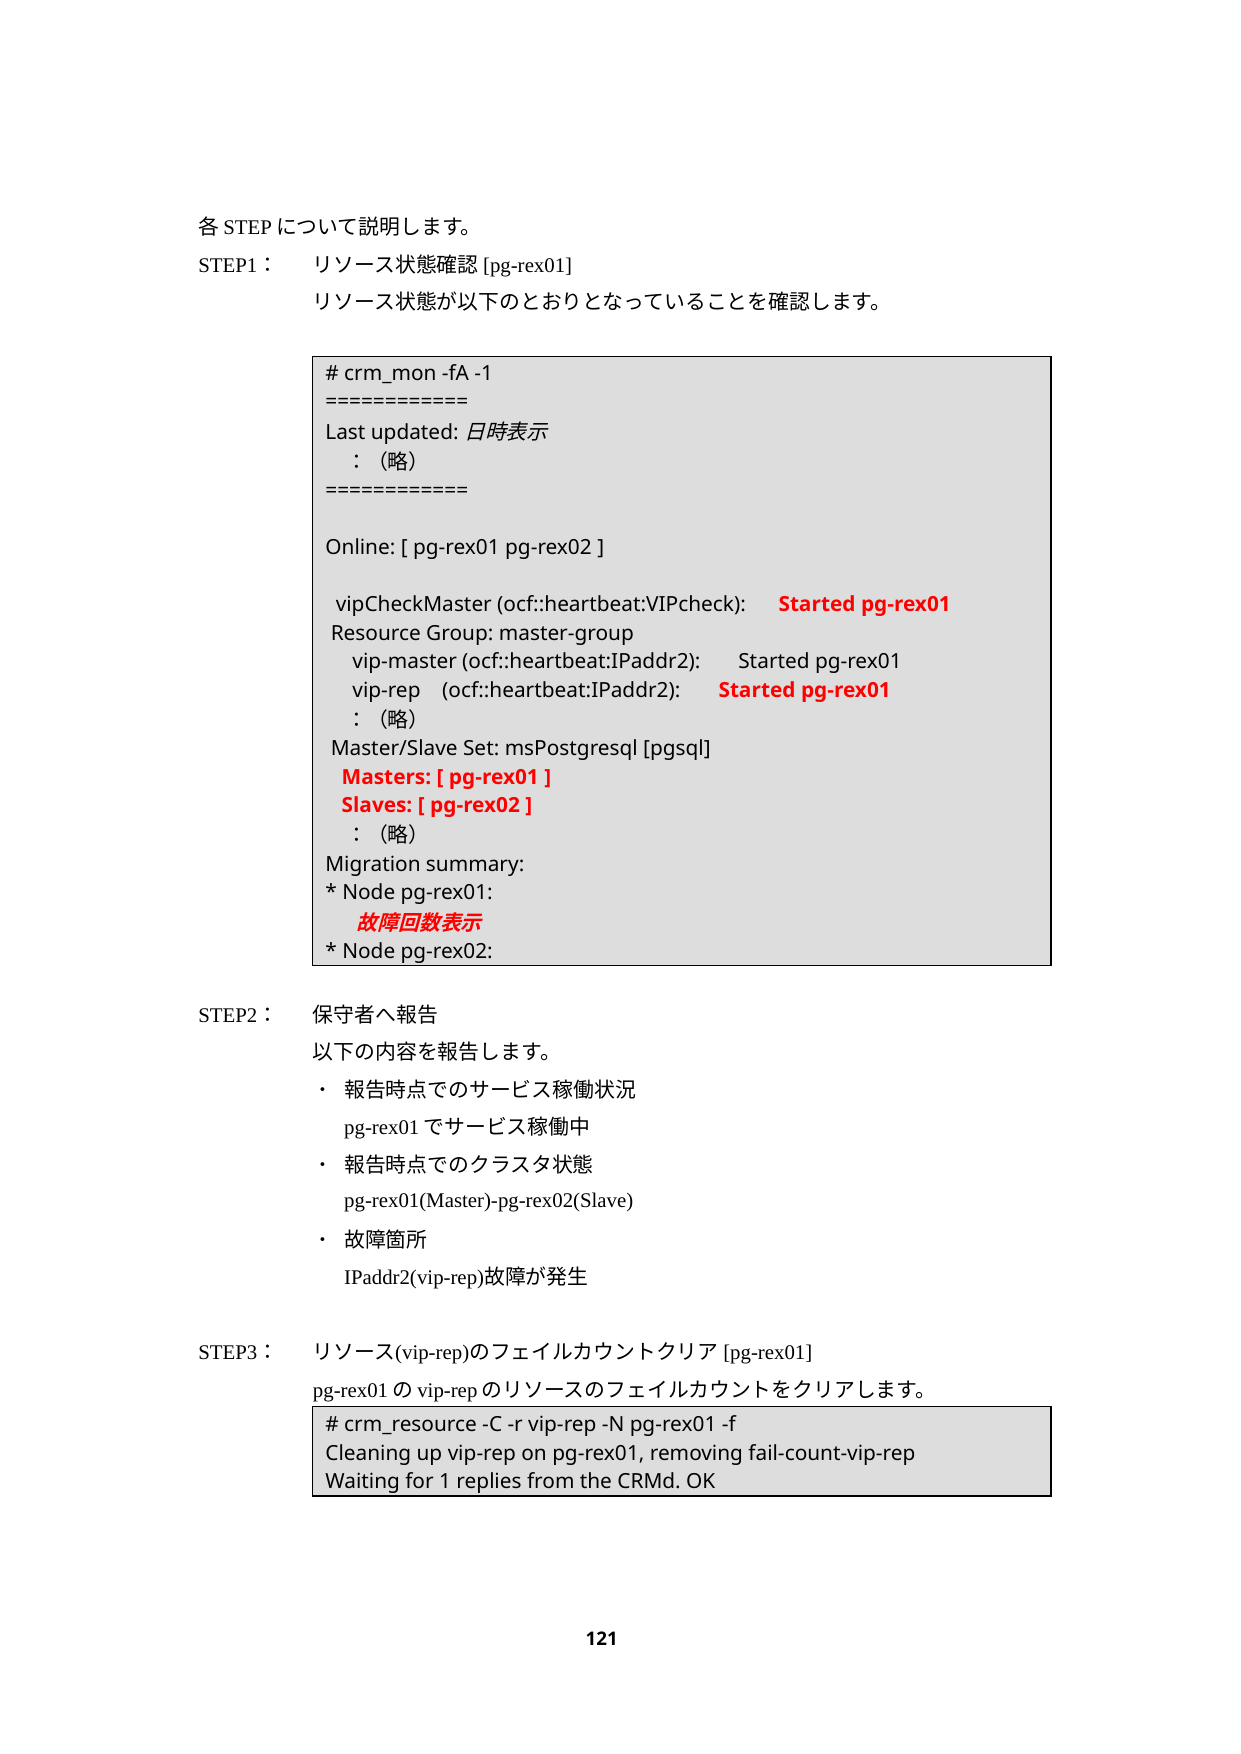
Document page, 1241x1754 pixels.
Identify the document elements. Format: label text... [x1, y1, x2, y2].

text STEP2： 保守者へ報告 [198, 994, 1054, 1032]
list 故障箇所 IPaddr2(vip-rep)故障が発生 [313, 1219, 1054, 1294]
list 報告時点でのサービス稼働状況 pg-rex01でサービス稼働中 [313, 1069, 1054, 1144]
list 報告時点でのクラスタ状態 pg-rex01(Master)-pg-rex02(Slave) [313, 1144, 1054, 1219]
text pg-rex01のvip-repのリソースのフェイルカウントをクリアします。 [313, 1369, 1054, 1407]
text 以下の内容を報告します。 [313, 1032, 1054, 1069]
text STEP1： リソース状態確認 [pg-rex01] [198, 244, 1054, 282]
text STEP3： リソース(vip-rep)のフェイルカウントクリア [pg-rex01] [198, 1332, 1054, 1369]
text 各STEPについて説明します。 [177, 207, 1054, 244]
text リソース状態が以下のとおりとなっていることを確認します。 [313, 282, 1054, 319]
